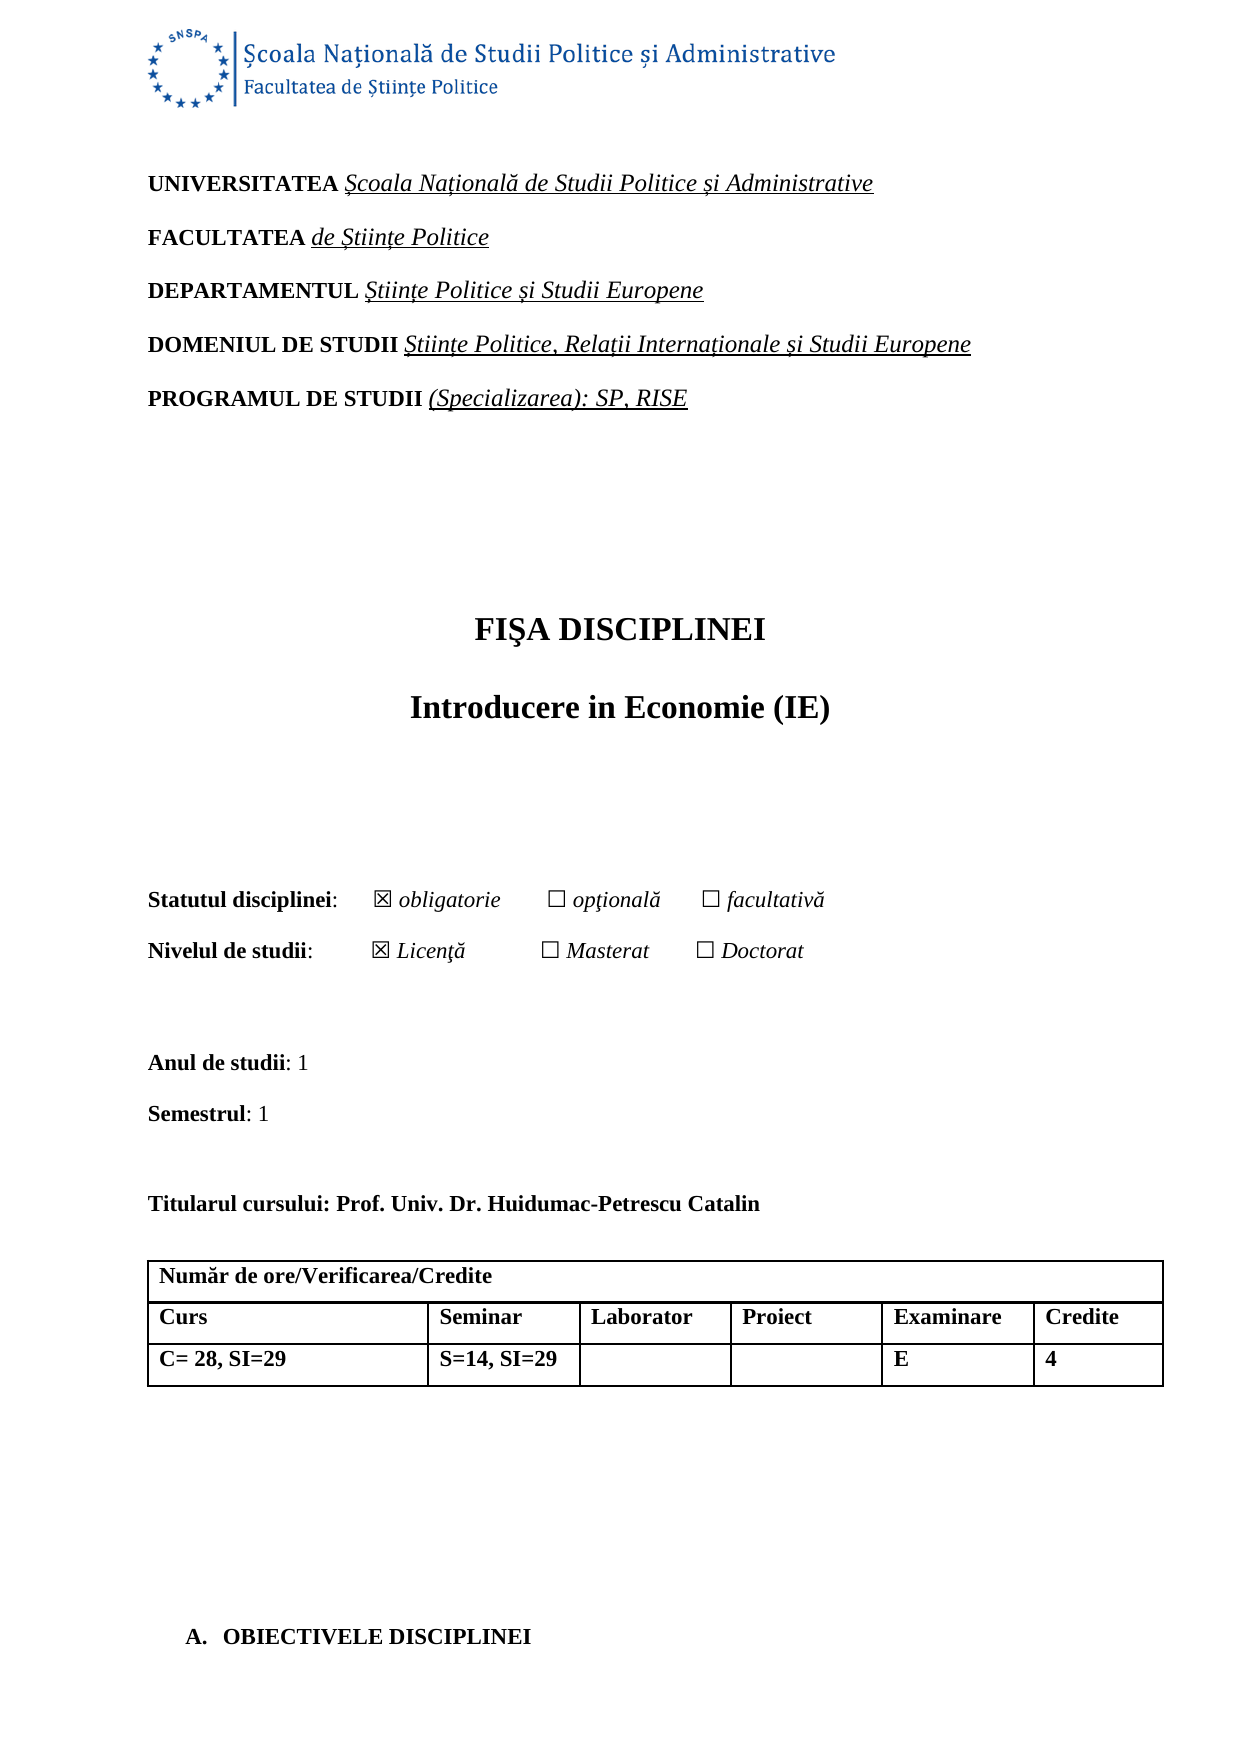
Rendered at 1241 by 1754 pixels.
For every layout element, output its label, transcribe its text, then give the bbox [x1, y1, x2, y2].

table_cell Proiect [732, 1304, 881, 1343]
table_cell Laborator [581, 1304, 730, 1343]
list OBIECTIVELE DISCIPLINEI [185, 1623, 1152, 1650]
table_cell S=14, SI=29 [429, 1345, 579, 1384]
table_cell Curs [149, 1304, 427, 1343]
text Anul de studii: 1 [148, 1048, 1093, 1075]
text UNIVERSITATEA Școala Națională de Studii Politice și Administrative [148, 168, 1093, 197]
table_cell Seminar [429, 1304, 579, 1343]
table_cell Credite [1035, 1304, 1162, 1343]
text DOMENIUL DE STUDII Științe Politice, Relații Internaționale și Studii Europene [148, 329, 1152, 358]
picture [147, 29, 836, 108]
text PROGRAMUL DE STUDII (Specializarea): SP, RISE [148, 383, 1152, 412]
text Titularul cursului: Prof. Univ. Dr. Huidumac-Petrescu Catalin [148, 1190, 1093, 1216]
text Semestrul: 1 [148, 1099, 1093, 1126]
text DEPARTAMENTUL Științe Politice și Studii Europene [148, 276, 1093, 304]
table_header Număr de ore/Verificarea/Credite [149, 1262, 1162, 1301]
text Nivelul de studii: ☒ Licenţă ☐ Masterat ☐ Doctorat [148, 937, 1093, 963]
table_cell C= 28, SI=29 [149, 1345, 427, 1384]
table_cell E [883, 1345, 1033, 1384]
text FIŞA DISCIPLINEI [148, 609, 1093, 647]
table_cell [732, 1345, 881, 1384]
table_cell 4 [1035, 1345, 1162, 1384]
table_cell [581, 1345, 730, 1384]
table_cell Examinare [883, 1304, 1033, 1343]
text FACULTATEA de Științe Politice [148, 222, 1093, 251]
text Introducere in Economie (IE) [148, 687, 1093, 726]
text Statutul disciplinei: ☒ obligatorie ☐ opţională ☐ facultativă [148, 886, 1093, 912]
